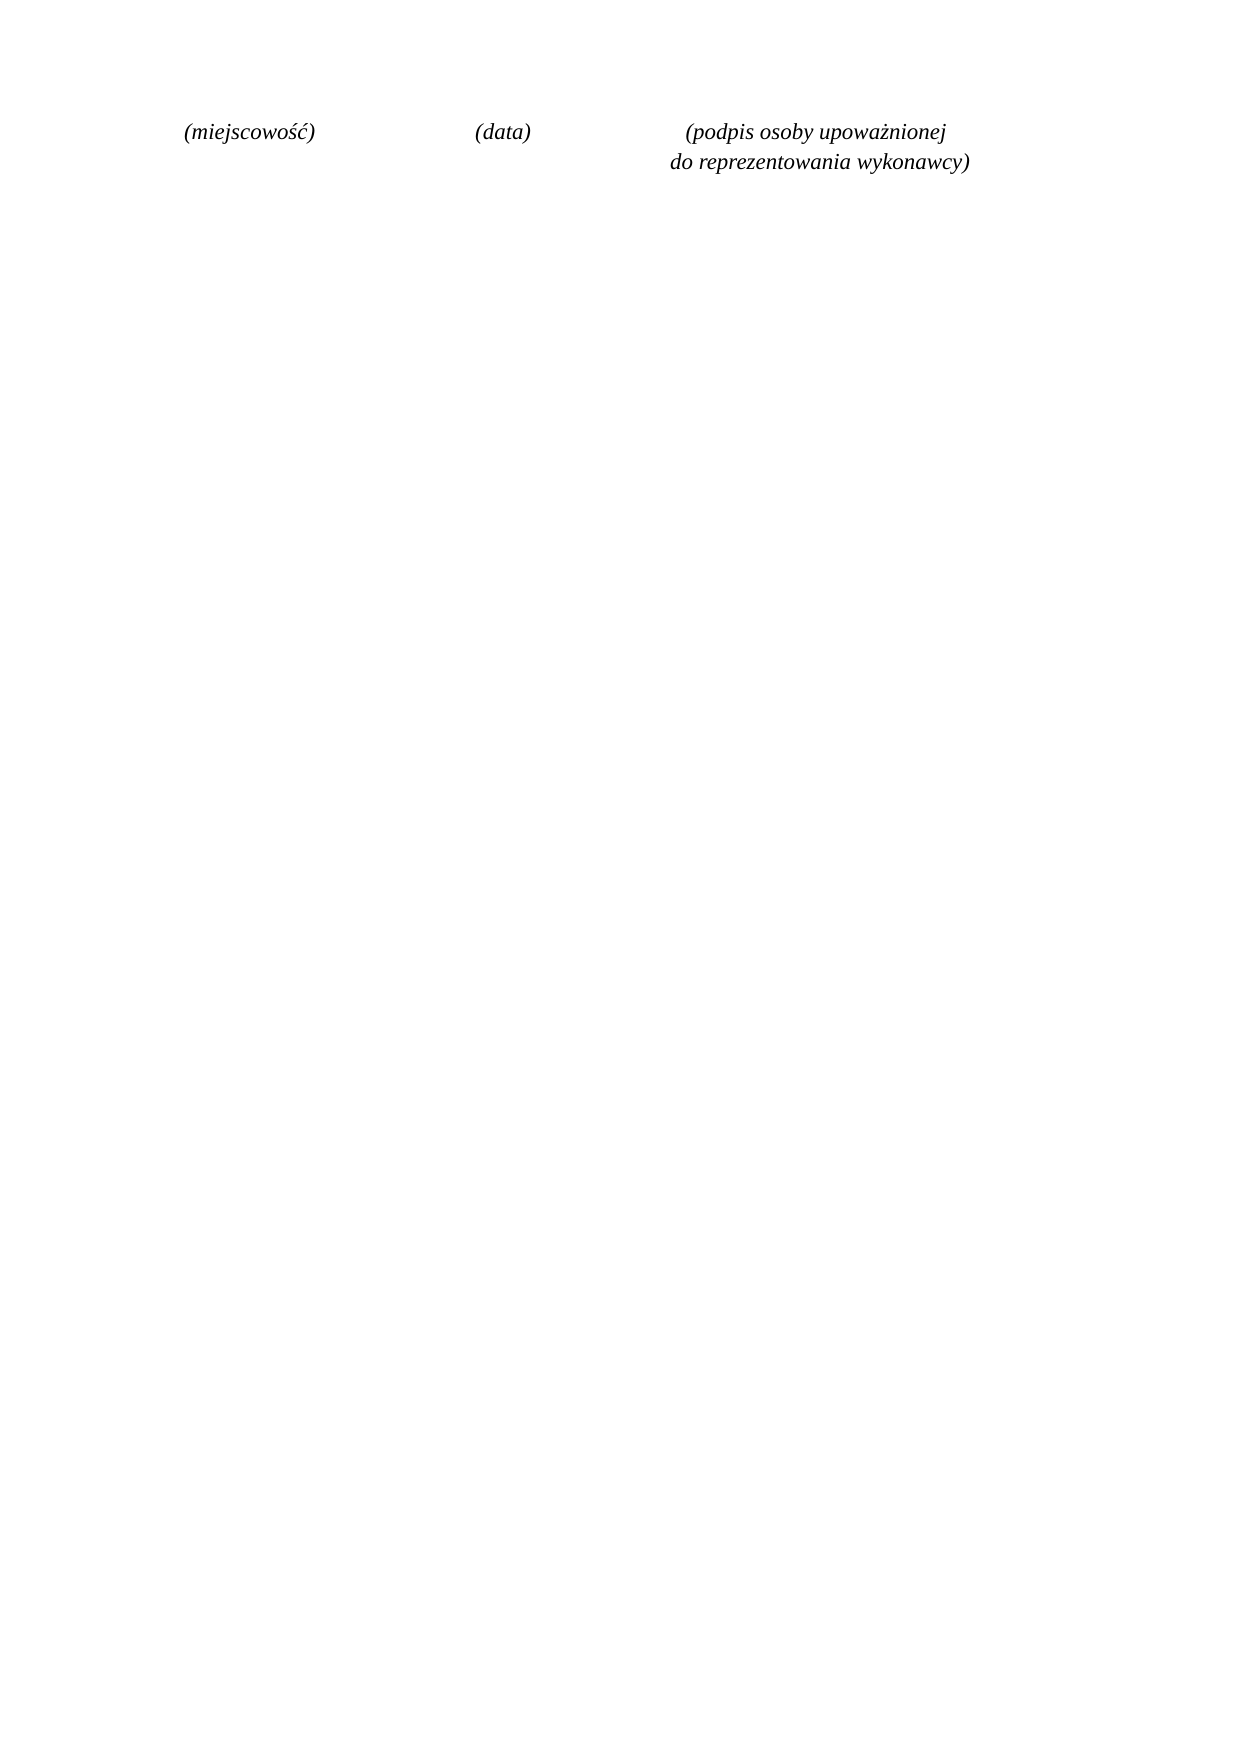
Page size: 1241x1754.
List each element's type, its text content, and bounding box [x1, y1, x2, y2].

text do reprezentowania wykonawcy) [103, 148, 1122, 175]
text (miejscowość) (data) (podpis osoby upoważnionej [103, 118, 1122, 144]
